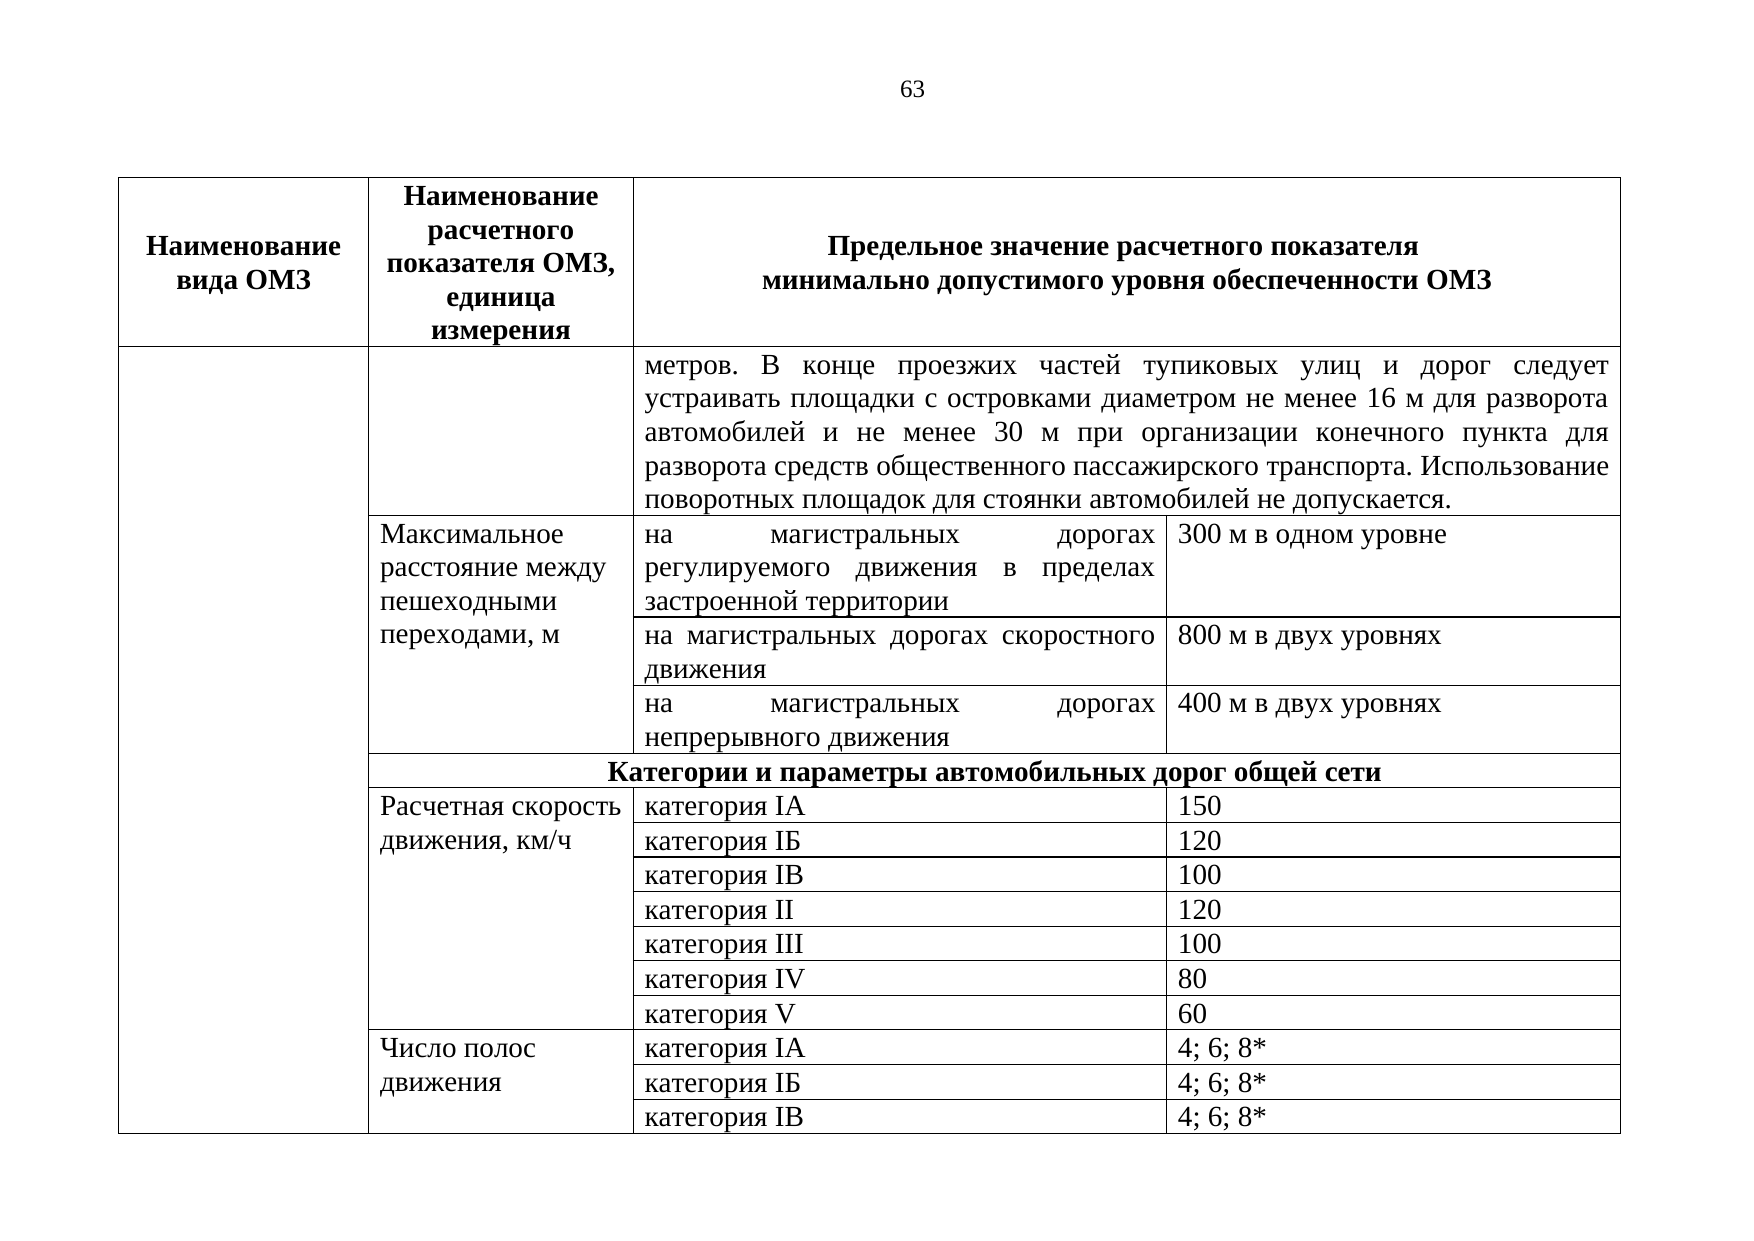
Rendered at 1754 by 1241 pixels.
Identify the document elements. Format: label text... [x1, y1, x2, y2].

table_cell 120 [1167, 892, 1620, 926]
table_cell Категории и параметры автомобильных дорог общей сети [369, 754, 1620, 787]
table_cell категория V [634, 996, 1166, 1029]
table_cell на магистральных дорогах скоростного движения [634, 618, 1166, 684]
table_cell категория IV [634, 961, 1166, 995]
table_cell 80 [1167, 961, 1620, 995]
table_cell категория IВ [634, 1100, 1166, 1133]
table_cell 4; 6; 8* [1167, 1030, 1620, 1064]
table_cell 400 м в двух уровнях [1167, 686, 1620, 753]
table_cell категория IБ [634, 823, 1166, 856]
table_cell 150 [1167, 788, 1620, 822]
table_cell категория II [634, 892, 1166, 926]
table_cell 4; 6; 8* [1167, 1100, 1620, 1133]
table_cell категория IБ [634, 1065, 1166, 1098]
table_cell 100 [1167, 858, 1620, 891]
table_cell 100 [1167, 927, 1620, 960]
table_cell категория IВ [634, 858, 1166, 891]
table_cell Расчетная скорость движения, км/ч [369, 788, 633, 1029]
table_cell 800 м в двух уровнях [1167, 618, 1620, 684]
table_cell 120 [1167, 823, 1620, 856]
table_header Наименование вида ОМЗ [119, 178, 368, 346]
table_cell Число полос движения [369, 1030, 633, 1133]
table_cell категория III [634, 927, 1166, 960]
table_cell на магистральных дорогах регулируемого движения в пределах застроенной территории [634, 516, 1166, 616]
table_cell 4; 6; 8* [1167, 1065, 1620, 1098]
table_header Наименование расчетного показателя ОМЗ, единица измерения [369, 178, 633, 346]
table_cell Максимальное расстояние между пешеходными переходами, м [369, 516, 633, 753]
table_cell категория IА [634, 1030, 1166, 1064]
table_cell на магистральных дорогах непрерывного движения [634, 686, 1166, 753]
table_header Предельное значение расчетного показателя минимально допустимого уровня обеспеченности ОМЗ [634, 178, 1620, 346]
table_cell категория IА [634, 788, 1166, 822]
table_cell 60 [1167, 996, 1620, 1029]
table_cell 300 м в одном уровне [1167, 516, 1620, 616]
